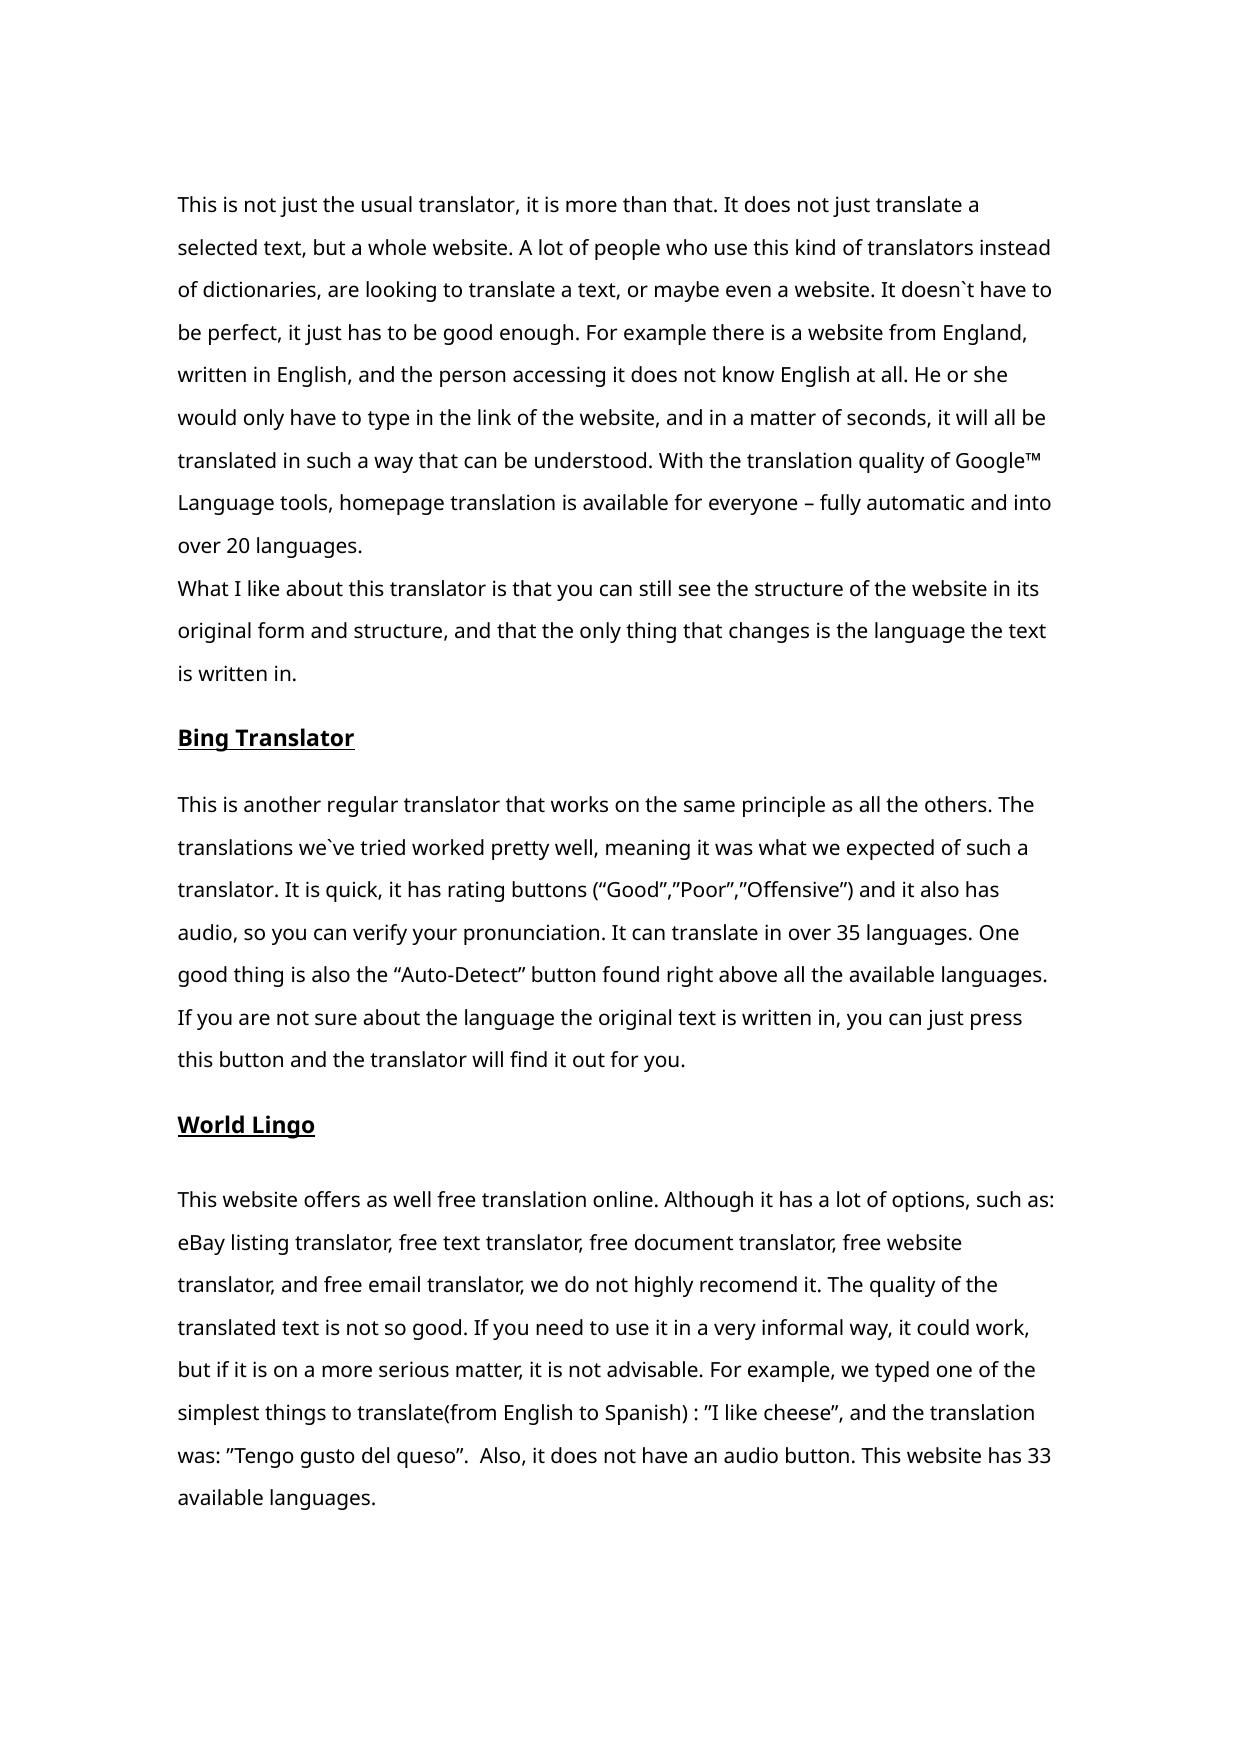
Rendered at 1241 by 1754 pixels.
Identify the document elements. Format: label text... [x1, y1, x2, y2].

text What I like about this translator is that you can still see the structure of the website in its original form and structure, and that the only thing that changes is the language the text is written in. [177, 574, 1063, 687]
subtitle This website offers as well free translation online. Although it has a lot of options, such as: eBay listing translator, free text translator, free document translator, free website translator, and free email translator, we do not highly recomend it. The quality of the translated text is not so good. If you need to use it in a very informal way, it could work, but if it is on a more serious matter, it is not advisable. For example, we typed one of the simplest things to translate(from English to Spanish) : ”I like cheese”, and the translation was: ”Tengo gusto del queso”. Also, it does not have an audio button. This website has 33 available languages. [177, 1185, 1063, 1512]
text This is another regular translator that works on the same principle as all the others. The translations we`ve tried worked pretty well, meaning it was what we expected of such a translator. It is quick, it has rating buttons (“Good”,”Poor”,”Offensive”) and it also has audio, so you can verify your pronunciation. It can translate in over 35 languages. One good thing is also the “Auto-Detect” button found right above all the available languages. If you are not sure about the language the original text is written in, you can just press this button and the translator will find it out for you. [177, 790, 1063, 1074]
text World Lingo [177, 1109, 1063, 1140]
text This is not just the usual translator, it is more than that. It does not just translate a selected text, but a whole website. A lot of people who use this kind of translators instead of dictionaries, are looking to translate a text, or maybe even a website. It doesn`t have to be perfect, it just has to be good enough. For example there is a website from , written in English, and the person accessing it does not know English at all. He or she would only have to type in the link of the website, and in a matter of seconds, it will all be translated in such a way that can be understood. With the translation quality of Google™ Language tools, homepage translation is available for everyone – fully automatic and into over 20 languages. [177, 190, 1063, 559]
text Bing Translator [177, 722, 1063, 753]
